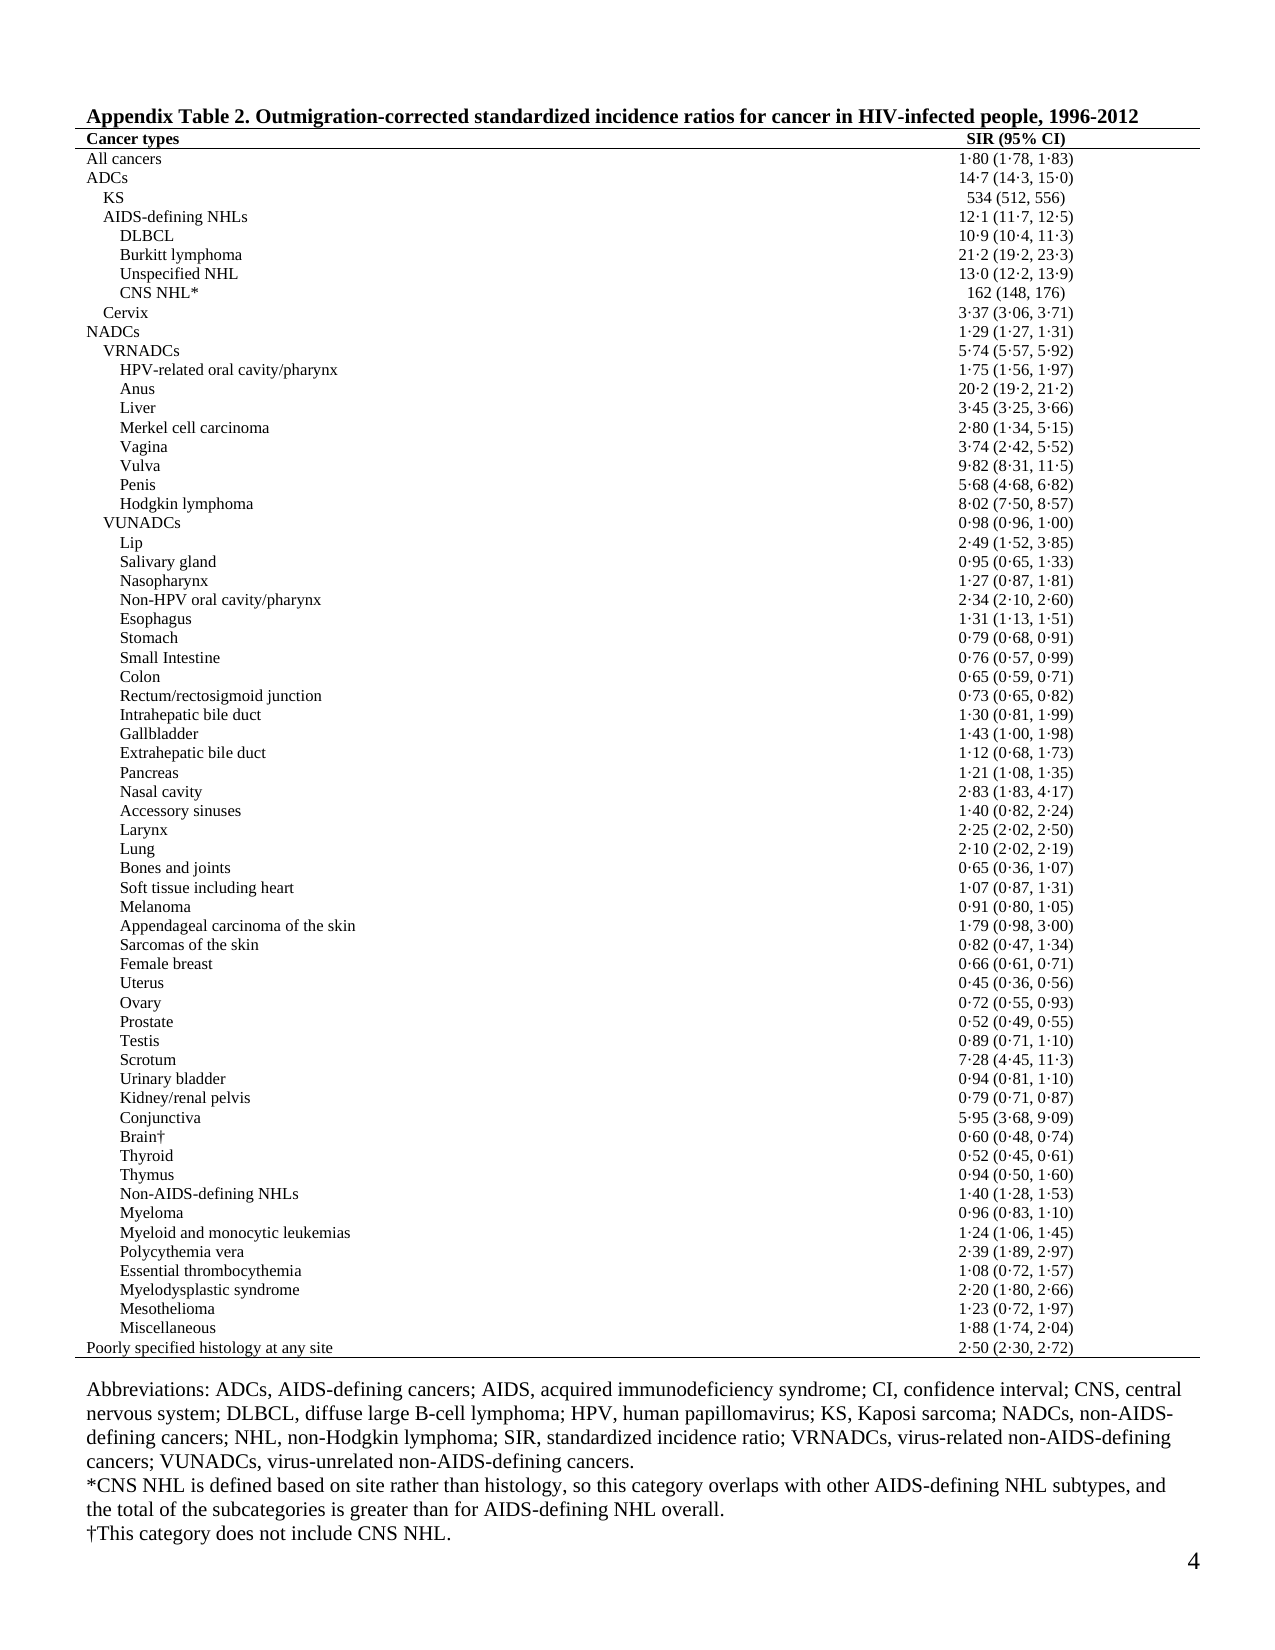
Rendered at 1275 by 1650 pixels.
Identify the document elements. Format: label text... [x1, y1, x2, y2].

table_cell NADCs [75, 322, 832, 341]
table_cell 0·76 (0·57, 0·99) [832, 648, 1200, 667]
table_cell Salivary gland [75, 552, 832, 571]
table_cell 0·91 (0·80, 1·05) [832, 897, 1200, 916]
table_cell Gallbladder [75, 724, 832, 743]
table_cell Burkitt lymphoma [75, 245, 832, 264]
table_cell 0·79 (0·71, 0·87) [832, 1088, 1200, 1107]
table_cell 162 (148, 176) [832, 283, 1200, 302]
table_cell Stomach [75, 628, 832, 647]
table_cell Female breast [75, 954, 832, 973]
table_cell Rectum/rectosigmoid junction [75, 686, 832, 705]
table_cell Non-HPV oral cavity/pharynx [75, 590, 832, 609]
table_cell Liver [75, 398, 832, 417]
table_cell Accessory sinuses [75, 801, 832, 820]
table_cell Nasopharynx [75, 571, 832, 590]
table_cell 1·21 (1·08, 1·35) [832, 763, 1200, 782]
table_cell Conjunctiva [75, 1108, 832, 1127]
table_cell 2·25 (2·02, 2·50) [832, 820, 1200, 839]
table_cell 1·88 (1·74, 2·04) [832, 1318, 1200, 1337]
table_cell 13·0 (12·2, 13·9) [832, 264, 1200, 283]
table_cell Myeloma [75, 1203, 832, 1222]
table_cell 0·45 (0·36, 0·56) [832, 973, 1200, 992]
table_cell SIR (95% CI) [832, 129, 1200, 148]
table_cell 0·94 (0·50, 1·60) [832, 1165, 1200, 1184]
table_cell KS [75, 188, 832, 207]
table_cell 0·66 (0·61, 0·71) [832, 954, 1200, 973]
table_cell Testis [75, 1031, 832, 1050]
table_cell Bones and joints [75, 858, 832, 877]
table_cell 2·10 (2·02, 2·19) [832, 839, 1200, 858]
table_cell CNS NHL* [75, 283, 832, 302]
table_cell 9·82 (8·31, 11·5) [832, 456, 1200, 475]
table_cell 1·24 (1·06, 1·45) [832, 1223, 1200, 1242]
table_cell 0·52 (0·45, 0·61) [832, 1146, 1200, 1165]
table_cell 1·43 (1·00, 1·98) [832, 724, 1200, 743]
table_header Appendix Table 2. Outmigration-corrected standardized incidence ratios for cancer in HIV-infected people, 1996-2012 [75, 104, 1200, 128]
table_cell Abbreviations: ADCs, AIDS-defining cancers; AIDS, acquired immunodeficiency syndrome; CI, confidence interval; CNS, central nervous system; DLBCL, diffuse large B-cell lymphoma; HPV, human papillomavirus; KS, Kaposi sarcoma; NADCs, non-AIDS-defining cancers; NHL, non-Hodgkin lymphoma; SIR, standardized incidence ratio; VRNADCs, virus-related non-AIDS-defining cancers; VUNADCs, virus-unrelated non-AIDS-defining cancers. *CNS NHL is defined based on site rather than histology, so this category overlaps with other AIDS-defining NHL subtypes, and the total of the subcategories is greater than for AIDS-defining NHL overall. †This category does not include CNS NHL. [75, 1358, 1200, 1545]
table_cell Soft tissue including heart [75, 878, 832, 897]
table_cell 1·29 (1·27, 1·31) [832, 322, 1200, 341]
table_cell 12·1 (11·7, 12·5) [832, 207, 1200, 226]
table_cell ADCs [75, 168, 832, 187]
table_cell 0·94 (0·81, 1·10) [832, 1069, 1200, 1088]
table_cell 1·23 (0·72, 1·97) [832, 1299, 1200, 1318]
table_cell Essential thrombocythemia [75, 1261, 832, 1280]
table_cell Miscellaneous [75, 1318, 832, 1337]
table_cell 0·65 (0·59, 0·71) [832, 667, 1200, 686]
table_cell 1·08 (0·72, 1·57) [832, 1261, 1200, 1280]
table_cell Melanoma [75, 897, 832, 916]
table_cell Myeloid and monocytic leukemias [75, 1223, 832, 1242]
table_cell VRNADCs [75, 341, 832, 360]
table_cell Lip [75, 533, 832, 552]
table_cell 0·96 (0·83, 1·10) [832, 1203, 1200, 1222]
table_cell Prostate [75, 1012, 832, 1031]
table_cell 1·75 (1·56, 1·97) [832, 360, 1200, 379]
table_cell Polycythemia vera [75, 1242, 832, 1261]
table_cell 2·34 (2·10, 2·60) [832, 590, 1200, 609]
table_cell 1·27 (0·87, 1·81) [832, 571, 1200, 590]
table_cell Poorly specified histology at any site [75, 1338, 832, 1357]
table_cell 0·65 (0·36, 1·07) [832, 858, 1200, 877]
table_cell Kidney/renal pelvis [75, 1088, 832, 1107]
table_cell 0·89 (0·71, 1·10) [832, 1031, 1200, 1050]
table_cell 0·60 (0·48, 0·74) [832, 1127, 1200, 1146]
table_cell 534 (512, 556) [832, 188, 1200, 207]
table_cell Larynx [75, 820, 832, 839]
table_cell Lung [75, 839, 832, 858]
table_cell 7·28 (4·45, 11·3) [832, 1050, 1200, 1069]
table_cell Nasal cavity [75, 782, 832, 801]
table_cell 1·30 (0·81, 1·99) [832, 705, 1200, 724]
table_cell 2·83 (1·83, 4·17) [832, 782, 1200, 801]
table_cell Vagina [75, 437, 832, 456]
table_cell Esophagus [75, 609, 832, 628]
table_cell Extrahepatic bile duct [75, 743, 832, 762]
table_cell 2·20 (1·80, 2·66) [832, 1280, 1200, 1299]
table_cell Urinary bladder [75, 1069, 832, 1088]
table_cell 1·40 (0·82, 2·24) [832, 801, 1200, 820]
table_cell 2·39 (1·89, 2·97) [832, 1242, 1200, 1261]
table_cell Hodgkin lymphoma [75, 494, 832, 513]
table_cell 2·49 (1·52, 3·85) [832, 533, 1200, 552]
table_cell Pancreas [75, 763, 832, 782]
table_cell 1·12 (0·68, 1·73) [832, 743, 1200, 762]
table_cell Mesothelioma [75, 1299, 832, 1318]
table_cell Thymus [75, 1165, 832, 1184]
table_cell 0·95 (0·65, 1·33) [832, 552, 1200, 571]
table_cell 1·80 (1·78, 1·83) [832, 149, 1200, 168]
table_cell Brain† [75, 1127, 832, 1146]
table_cell Non-AIDS-defining NHLs [75, 1184, 832, 1203]
table_cell 5·95 (3·68, 9·09) [832, 1108, 1200, 1127]
table_cell Intrahepatic bile duct [75, 705, 832, 724]
table_cell Uterus [75, 973, 832, 992]
table_cell Penis [75, 475, 832, 494]
table_cell 1·31 (1·13, 1·51) [832, 609, 1200, 628]
table_cell Small Intestine [75, 648, 832, 667]
table_cell Thyroid [75, 1146, 832, 1165]
table_cell 2·50 (2·30, 2·72) [832, 1338, 1200, 1357]
table_cell 1·40 (1·28, 1·53) [832, 1184, 1200, 1203]
table_cell Merkel cell carcinoma [75, 418, 832, 437]
table_cell 2·80 (1·34, 5·15) [832, 418, 1200, 437]
table_cell Anus [75, 379, 832, 398]
table_cell Vulva [75, 456, 832, 475]
table_cell 5·74 (5·57, 5·92) [832, 341, 1200, 360]
table_cell 0·98 (0·96, 1·00) [832, 513, 1200, 532]
table_cell VUNADCs [75, 513, 832, 532]
table_cell Colon [75, 667, 832, 686]
table_cell 1·07 (0·87, 1·31) [832, 878, 1200, 897]
table_cell 20·2 (19·2, 21·2) [832, 379, 1200, 398]
table_cell 10·9 (10·4, 11·3) [832, 226, 1200, 245]
table_cell All cancers [75, 149, 832, 168]
table_cell Cervix [75, 303, 832, 322]
table_cell 1·79 (0·98, 3·00) [832, 916, 1200, 935]
table_cell 3·45 (3·25, 3·66) [832, 398, 1200, 417]
table_cell 0·73 (0·65, 0·82) [832, 686, 1200, 705]
table_cell Sarcomas of the skin [75, 935, 832, 954]
table_cell HPV-related oral cavity/pharynx [75, 360, 832, 379]
table_cell 3·74 (2·42, 5·52) [832, 437, 1200, 456]
table_cell Myelodysplastic syndrome [75, 1280, 832, 1299]
table_cell 21·2 (19·2, 23·3) [832, 245, 1200, 264]
table_cell 0·82 (0·47, 1·34) [832, 935, 1200, 954]
table_cell 5·68 (4·68, 6·82) [832, 475, 1200, 494]
table_cell 3·37 (3·06, 3·71) [832, 303, 1200, 322]
table_cell AIDS-defining NHLs [75, 207, 832, 226]
table_cell 14·7 (14·3, 15·0) [832, 168, 1200, 187]
table_cell Appendageal carcinoma of the skin [75, 916, 832, 935]
table_cell 8·02 (7·50, 8·57) [832, 494, 1200, 513]
table_cell DLBCL [75, 226, 832, 245]
table_cell Scrotum [75, 1050, 832, 1069]
table_cell 0·52 (0·49, 0·55) [832, 1012, 1200, 1031]
table_cell Ovary [75, 993, 832, 1012]
table_cell Unspecified NHL [75, 264, 832, 283]
table_cell Cancer types [75, 129, 832, 148]
table_cell 0·79 (0·68, 0·91) [832, 628, 1200, 647]
table_cell 0·72 (0·55, 0·93) [832, 993, 1200, 1012]
